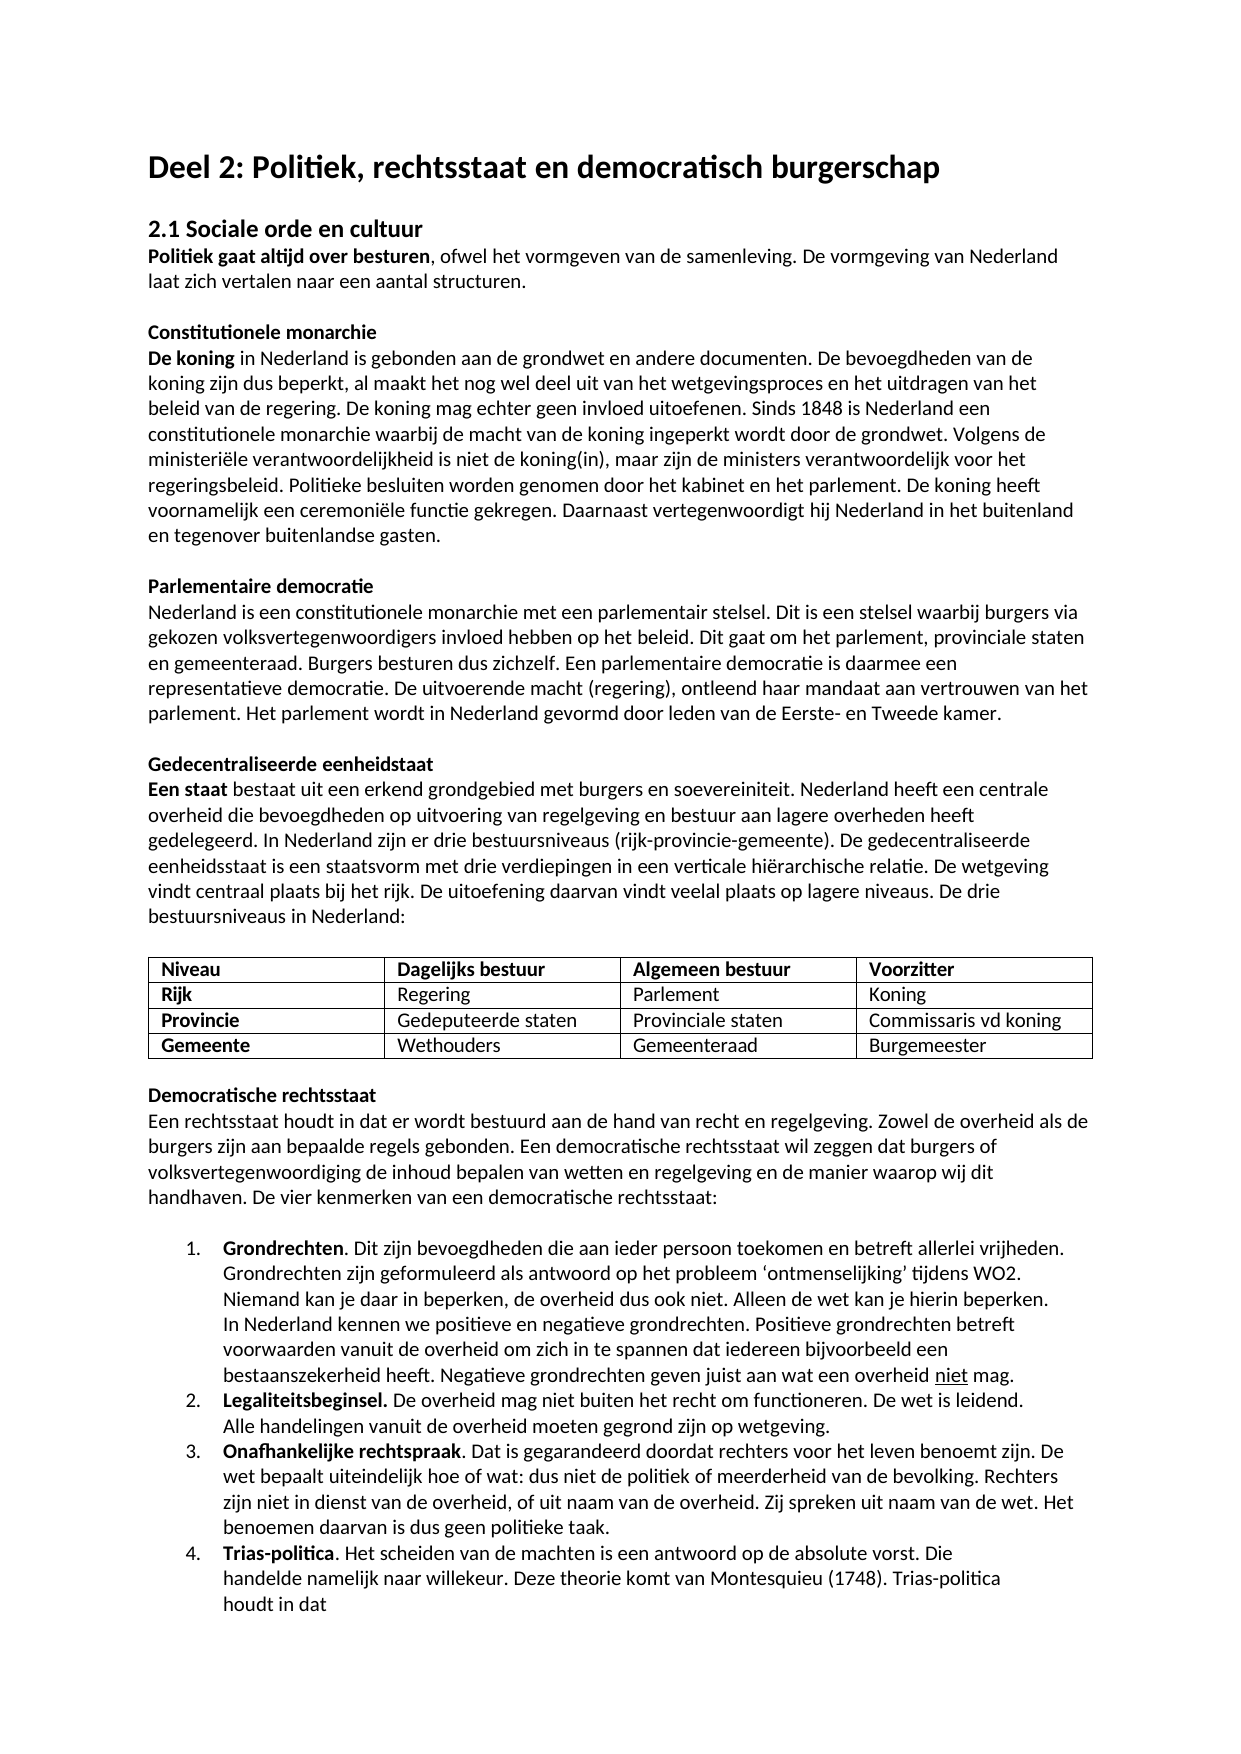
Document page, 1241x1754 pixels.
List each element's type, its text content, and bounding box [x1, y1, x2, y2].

table_cell Koning [857, 983, 1092, 1007]
table_cell Wethouders [385, 1034, 620, 1058]
table_header Niveau [149, 958, 384, 982]
list Trias-politica. Het scheiden van de machten is een antwoord op de absolute vorst. Die handelde namelijk naar willekeur. Deze theorie komt van Montesquieu (1748). Trias-politica houdt in dat [185, 1540, 1036, 1616]
subtitle Gedecentraliseerde eenheidstaat [148, 751, 1240, 777]
table_cell Gemeenteraad [621, 1034, 856, 1058]
list Onafhankelijke rechtspraak. Dat is gegarandeerd doordat rechters voor het leven benoemt zijn. De wet bepaalt uiteindelijk hoe of wat: dus niet de politiek of meerderheid van de bevolking. Rechters zijn niet in dienst van de overheid, of uit naam van de overheid. Zij spreken uit naam van de wet. Het benoemen daarvan is dus geen politieke taak. [185, 1438, 1091, 1540]
table_cell Gemeente [149, 1034, 384, 1058]
text De koning in Nederland is gebonden aan de grondwet en andere documenten. De bevoegdheden van de koning zijn dus beperkt, al maakt het nog wel deel uit van het wetgevingsproces en het uitdragen van het beleid van de regering. De koning mag echter geen invloed uitoefenen. Sinds 1848 is Nederland een constitutionele monarchie waarbij de macht van de koning ingeperkt wordt door de grondwet. Volgens de ministeriële verantwoordelijkheid is niet de koning(in), maar zijn de ministers verantwoordelijk voor het regeringsbeleid. Politieke besluiten worden genomen door het kabinet en het parlement. De koning heeft voornamelijk een ceremoniële functie gekregen. Daarnaast vertegenwoordigt hij Nederland in het buitenland en tegenover buitenlandse gasten. [148, 345, 1076, 548]
table_header Voorzitter [857, 958, 1092, 982]
subtitle Sociale orde en cultuur [148, 213, 1240, 243]
text Een staat bestaat uit een erkend grondgebied met burgers en soevereiniteit. Nederland heeft een centrale overheid die bevoegdheden op uitvoering van regelgeving en bestuur aan lagere overheden heeft gedelegeerd. In Nederland zijn er drie bestuursniveaus (rijk-provincie-gemeente). De gedecentraliseerde eenheidsstaat is een staatsvorm met drie verdiepingen in een verticale hiërarchische relatie. De wetgeving vindt centraal plaats bij het rijk. De uitoefening daarvan vindt veelal plaats op lagere niveaus. De drie bestuursniveaus in Nederland: [148, 777, 1088, 929]
table_cell Burgemeester [857, 1034, 1092, 1058]
table_cell Gedeputeerde staten [385, 1009, 620, 1033]
table_cell Commissaris vd koning [857, 1009, 1092, 1033]
table_header Dagelijks bestuur [385, 958, 620, 982]
subtitle Constitutionele monarchie [148, 319, 1240, 345]
subtitle Parlementaire democratie [148, 573, 1240, 599]
text Nederland is een constitutionele monarchie met een parlementair stelsel. Dit is een stelsel waarbij burgers via gekozen volksvertegenwoordigers invloed hebben op het beleid. Dit gaat om het parlement, provinciale staten en gemeenteraad. Burgers besturen dus zichzelf. Een parlementaire democratie is daarmee een representatieve democratie. De uitvoerende macht (regering), ontleend haar mandaat aan vertrouwen van het parlement. Het parlement wordt in Nederland gevormd door leden van de Eerste- en Tweede kamer. [148, 599, 1089, 726]
table_cell Provincie [149, 1009, 384, 1033]
list Legaliteitsbeginsel. De overheid mag niet buiten het recht om functioneren. De wet is leidend. Alle handelingen vanuit de overheid moeten gegrond zijn op wetgeving. [185, 1387, 1060, 1438]
table_cell Rijk [149, 983, 384, 1007]
table_cell Parlement [621, 983, 856, 1007]
table_cell Regering [385, 983, 620, 1007]
table_header Algemeen bestuur [621, 958, 856, 982]
subtitle Deel 2: Politiek, rechtsstaat en democratisch burgerschap [148, 147, 1240, 187]
text Een rechtsstaat houdt in dat er wordt bestuurd aan de hand van recht en regelgeving. Zowel de overheid als de burgers zijn aan bepaalde regels gebonden. Een democratische rechtsstaat wil zeggen dat burgers of volksvertegenwoordiging de inhoud bepalen van wetten en regelgeving en de manier waarop wij dit handhaven. De vier kenmerken van een democratische rechtsstaat: [148, 1108, 1089, 1210]
text Politiek gaat altijd over besturen, ofwel het vormgeven van de samenleving. De vormgeving van Nederland laat zich vertalen naar een aantal structuren. [148, 243, 1076, 294]
subtitle Democratische rechtsstaat [148, 1083, 1240, 1108]
list Grondrechten. Dit zijn bevoegdheden die aan ieder persoon toekomen en betreft allerlei vrijheden. Grondrechten zijn geformuleerd als antwoord op het probleem ‘ontmenselijking’ tijdens WO2. Niemand kan je daar in beperken, de overheid dus ook niet. Alleen de wet kan je hierin beperken. In Nederland kennen we positieve en negatieve grondrechten. Positieve grondrechten betreft voorwaarden vanuit de overheid om zich in te spannen dat iedereen bijvoorbeeld een bestaanszekerheid heeft. Negatieve grondrechten geven juist aan wat een overheid niet mag. [185, 1235, 1069, 1387]
table_cell Provinciale staten [621, 1009, 856, 1033]
